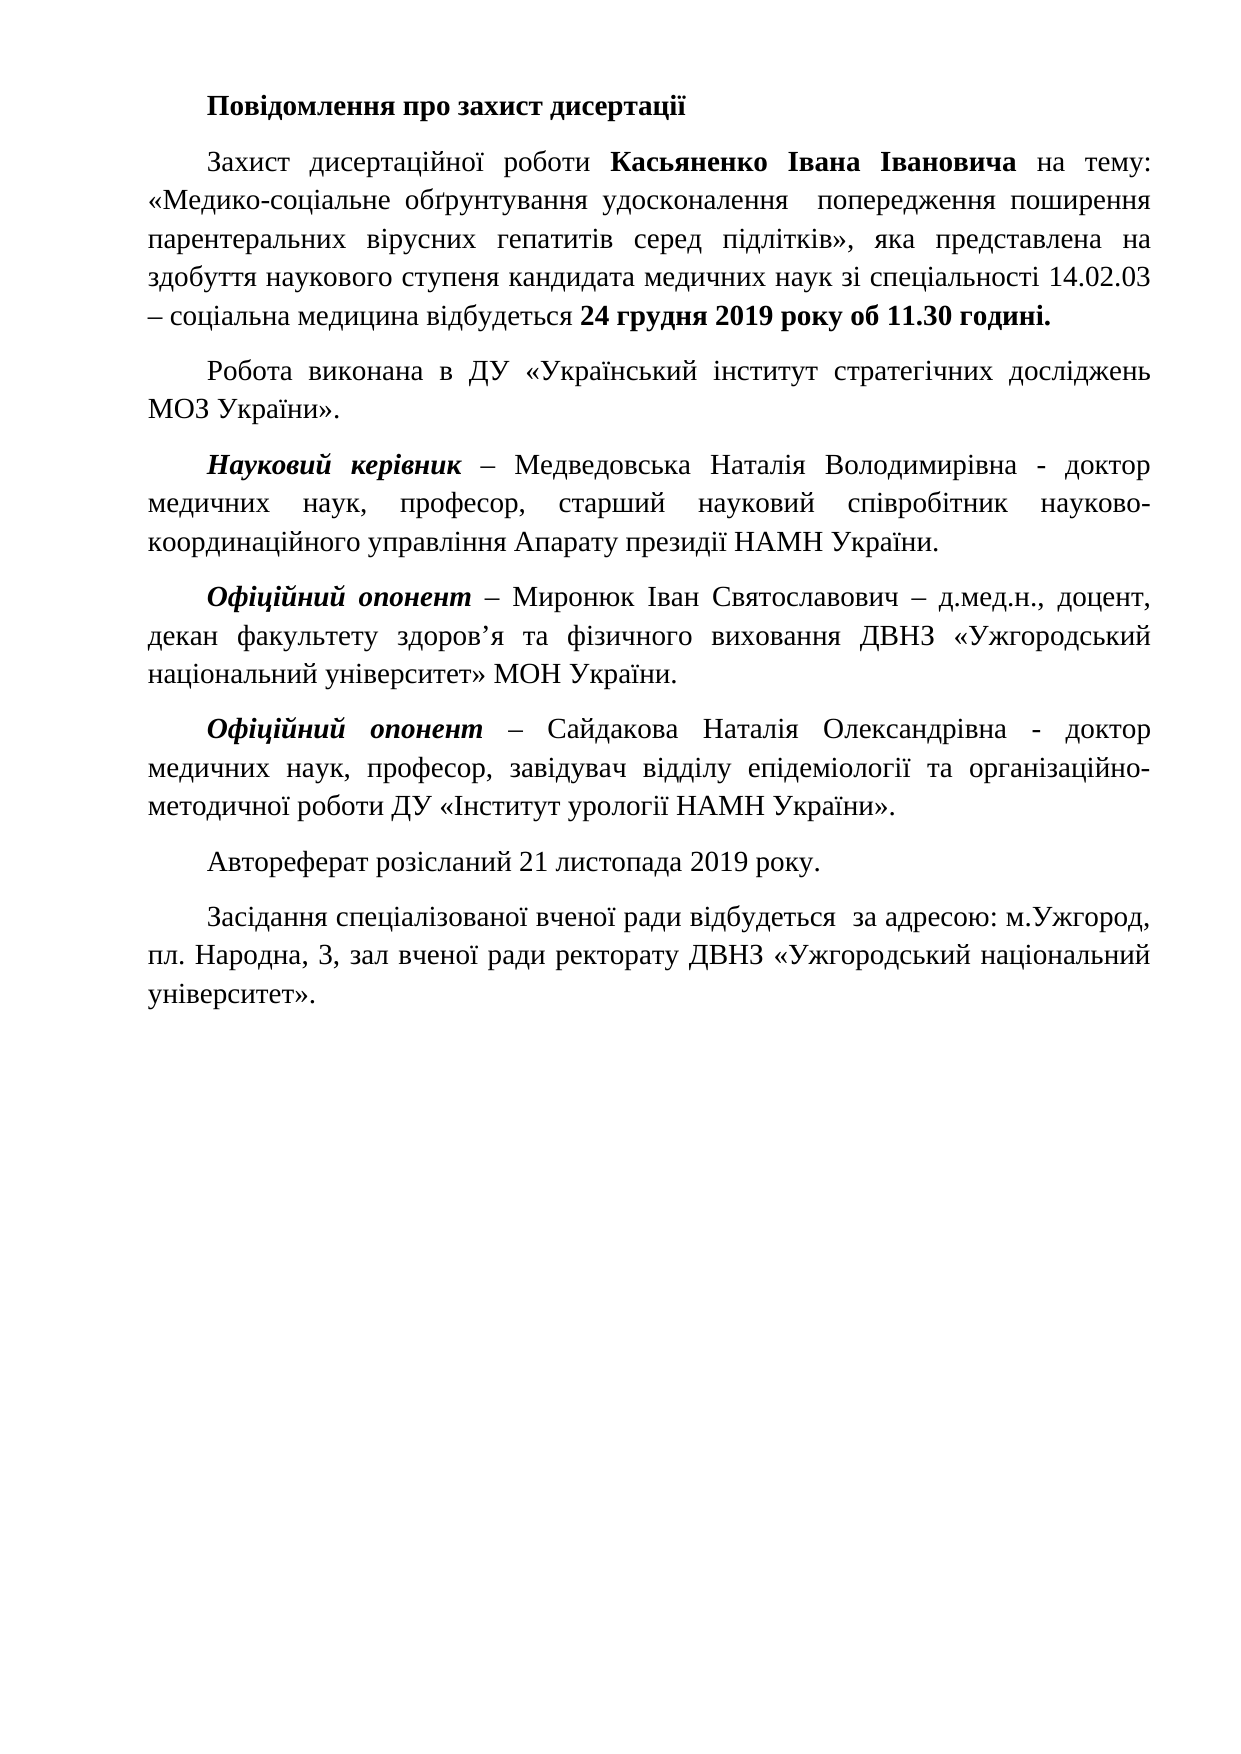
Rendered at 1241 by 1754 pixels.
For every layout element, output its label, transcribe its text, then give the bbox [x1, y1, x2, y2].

text Автореферат розісланий 21 листопада 2019 року. [148, 844, 1152, 877]
text Захист дисертаційної роботи Касьяненко Івана Івановича на тему: «Медико-соціальне обґрунтування удосконалення попередження поширення парентеральних вірусних гепатитів серед підлітків», яка представлена на здобуття наукового ступеня кандидата медичних наук зі спеціальності 14.02.03 – соціальна медицина відбудеться 24 грудня 2019 року об 11.30 годині. [148, 144, 1152, 331]
text Офіційний опонент – Сайдакова Наталія Олександрівна - доктор медичних наук, професор, завідувач відділу епідеміології та організаційно-методичної роботи ДУ «Інститут урології НАМН України». [148, 711, 1152, 822]
text Офіційний опонент – Миронюк Іван Святославович – д.мед.н., доцент, декан факультету здоров’я та фізичного виховання ДВНЗ «Ужгородський національний університет» МОН України. [148, 579, 1152, 690]
text Засідання спеціалізованої вченої ради відбудеться за адресою: м.Ужгород, пл. Народна, 3, зал вченої ради ректорату ДВНЗ «Ужгородський національний університет». [148, 899, 1152, 1009]
text Повідомлення про захист дисертації [148, 88, 1152, 122]
text Науковий керівник – Медведовська Наталія Володимирівна - доктор медичних наук, професор, старший науковий співробітник науково-координаційного управління Апарату президії НАМН України. [148, 447, 1152, 557]
text Робота виконана в ДУ «Український інститут стратегічних досліджень МОЗ України». [148, 353, 1152, 425]
